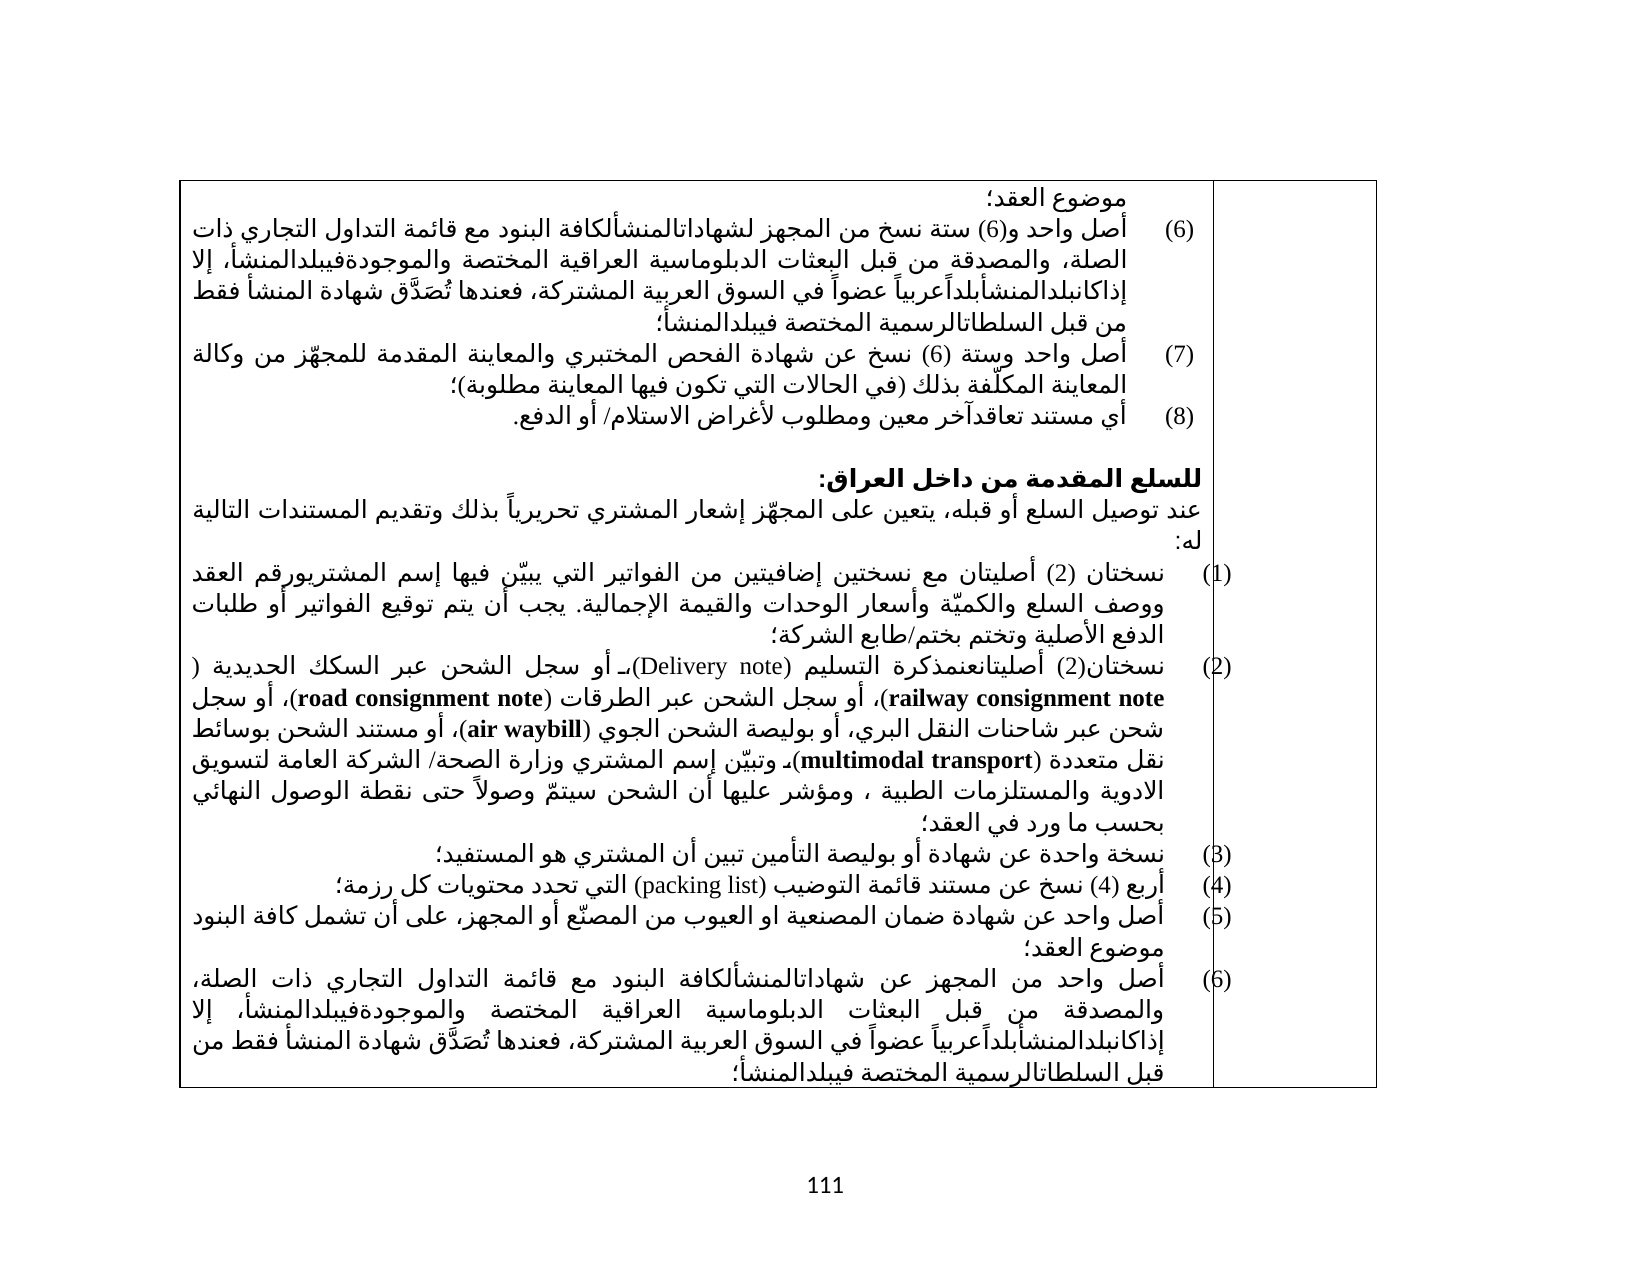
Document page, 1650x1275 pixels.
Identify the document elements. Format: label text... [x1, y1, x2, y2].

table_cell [181, 181, 1213, 1087]
table_cell ش.ع.ع 11.1 و11.3 [1214, 181, 1376, 1087]
